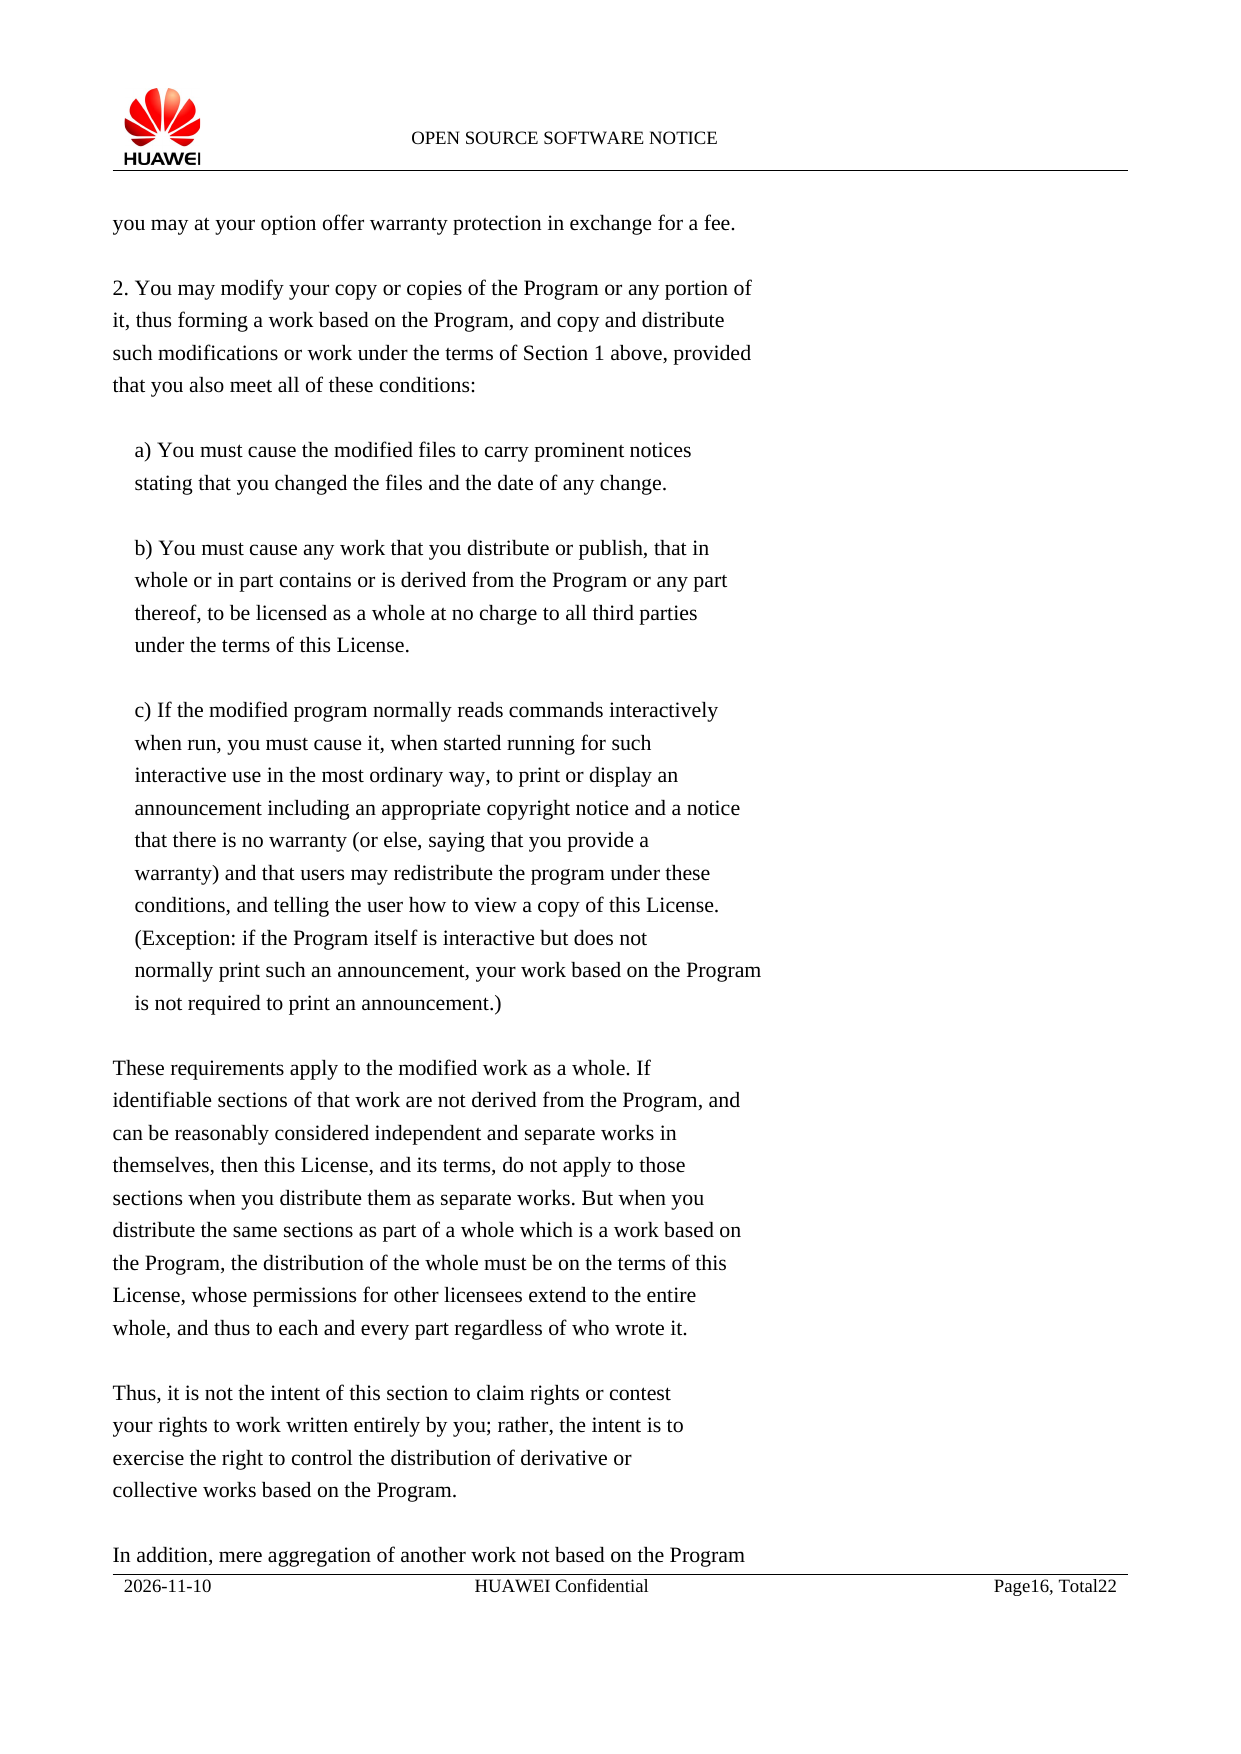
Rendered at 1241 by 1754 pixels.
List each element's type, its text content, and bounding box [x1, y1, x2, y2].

picture [124, 88, 201, 165]
